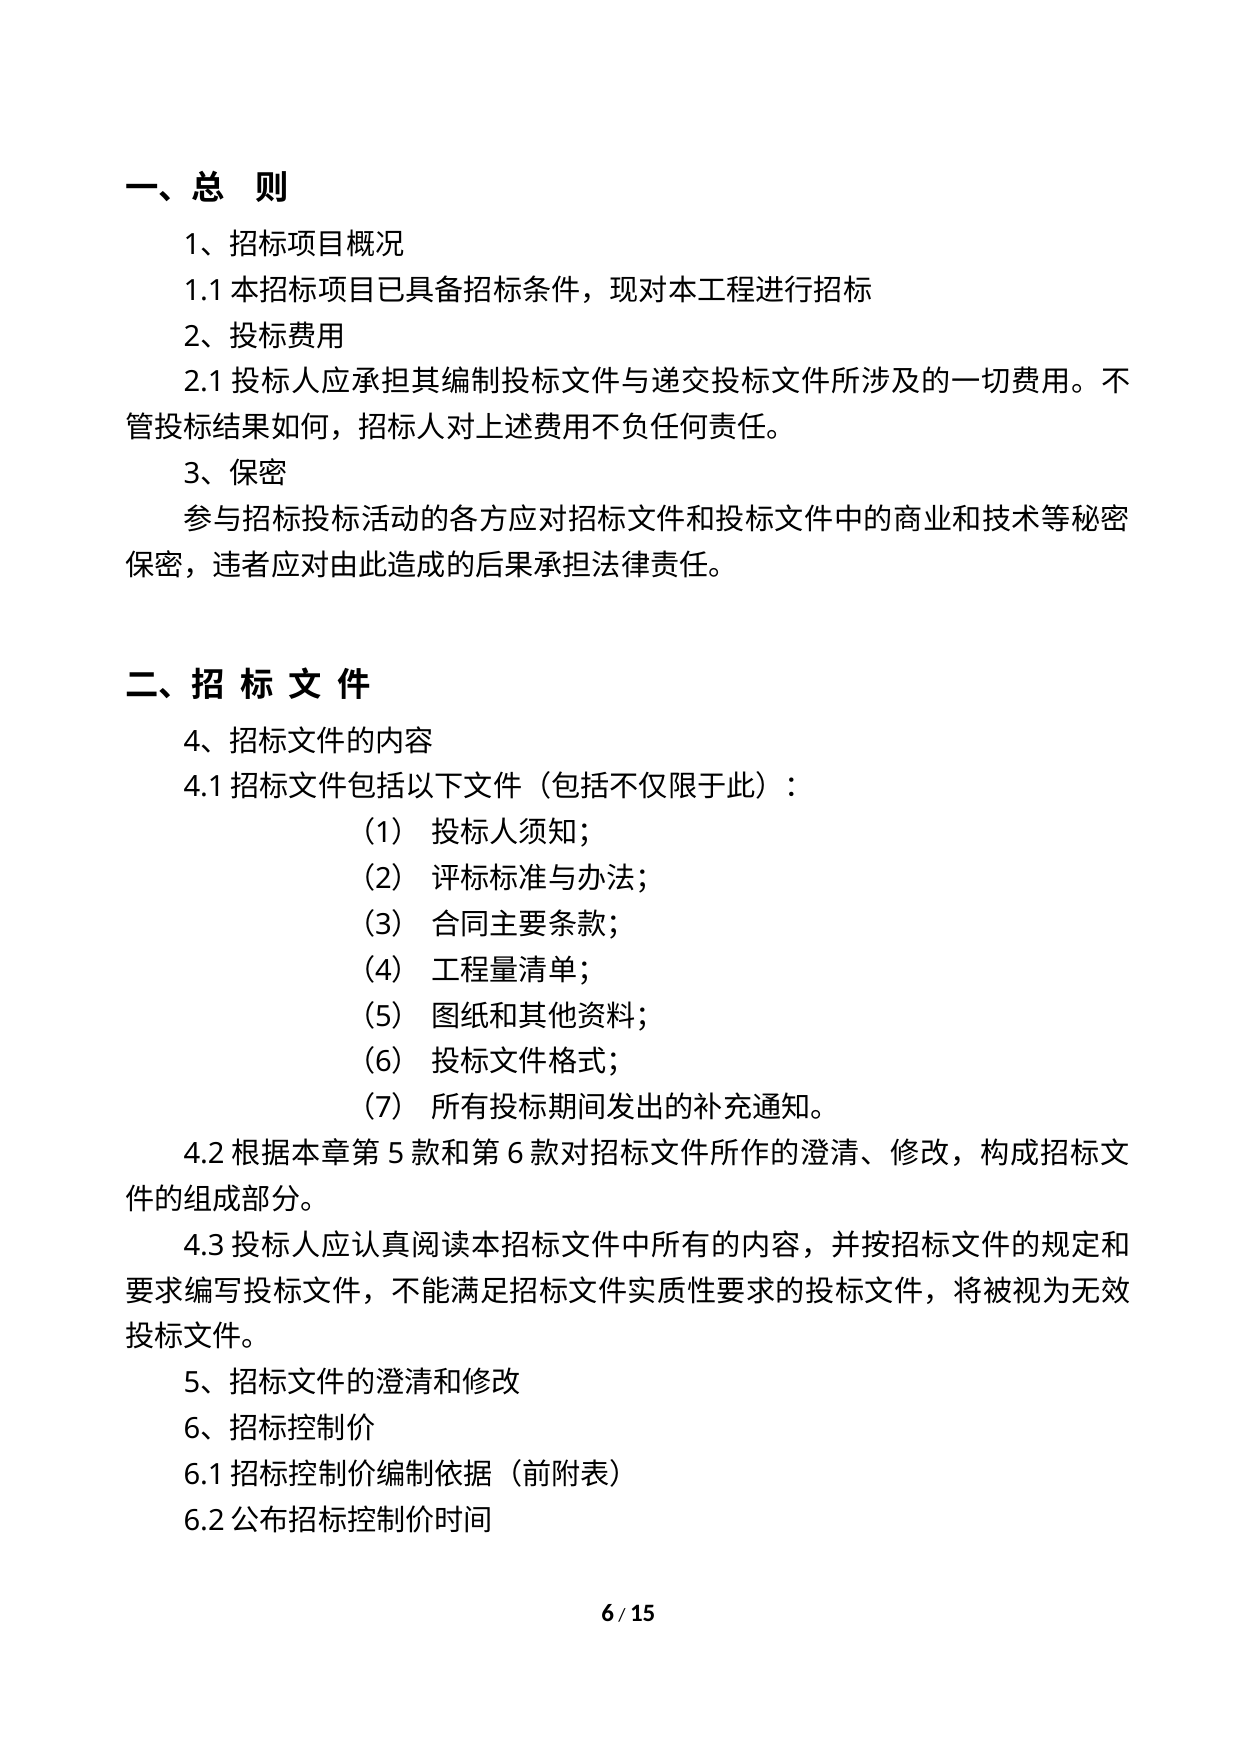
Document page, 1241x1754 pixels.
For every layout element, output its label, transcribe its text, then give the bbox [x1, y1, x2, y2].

list 投标人须知； [287, 806, 1131, 852]
text 1、招标项目概况 [125, 218, 1131, 263]
text 2.1投标人应承担其编制投标文件与递交投标文件所涉及的一切费用。不管投标结果如何，招标人对上述费用不负任何责任。 [125, 355, 1131, 447]
text 3、保密 [125, 447, 1131, 493]
text 6.2公布招标控制价时间 [125, 1493, 1131, 1539]
text 5、招标文件的澄清和修改 [125, 1356, 1131, 1402]
list 所有投标期间发出的补充通知。 [287, 1081, 1131, 1127]
text 4.2根据本章第5款和第6款对招标文件所作的澄清、修改，构成招标文件的组成部分。 [125, 1127, 1131, 1218]
text 4.3投标人应认真阅读本招标文件中所有的内容，并按招标文件的规定和要求编写投标文件，不能满足招标文件实质性要求的投标文件，将被视为无效投标文件。 [125, 1309, 1131, 1356]
list 工程量清单； [287, 943, 1131, 989]
list 合同主要条款； [287, 898, 1131, 943]
text 4、招标文件的内容 [125, 714, 1131, 760]
text 4.1招标文件包括以下文件（包括不仅限于此）： [125, 760, 1131, 806]
list 评标标准与办法； [287, 852, 1131, 898]
text 参与招标投标活动的各方应对招标文件和投标文件中的商业和技术等秘密保密，违者应对由此造成的后果承担法律责任。 [125, 493, 1131, 584]
text 2、投标费用 [125, 309, 1131, 355]
text 6.1招标控制价编制依据（前附表） [125, 1448, 1131, 1493]
text 6、招标控制价 [125, 1402, 1131, 1448]
text 4.3投标人应认真阅读本招标文件中所有的内容，并按招标文件的规定和要求编写投标文件，不能满足招标文件实质性要求的投标文件，将被视为无效投标文件。 [125, 1218, 1131, 1267]
text 一、总 则 [125, 153, 1131, 218]
text 1.1本招标项目已具备招标条件，现对本工程进行招标 [125, 263, 1131, 309]
list 投标文件格式； [287, 1035, 1131, 1081]
list 图纸和其他资料； [287, 989, 1131, 1035]
text 二、招 标 文 件 [125, 649, 1131, 714]
